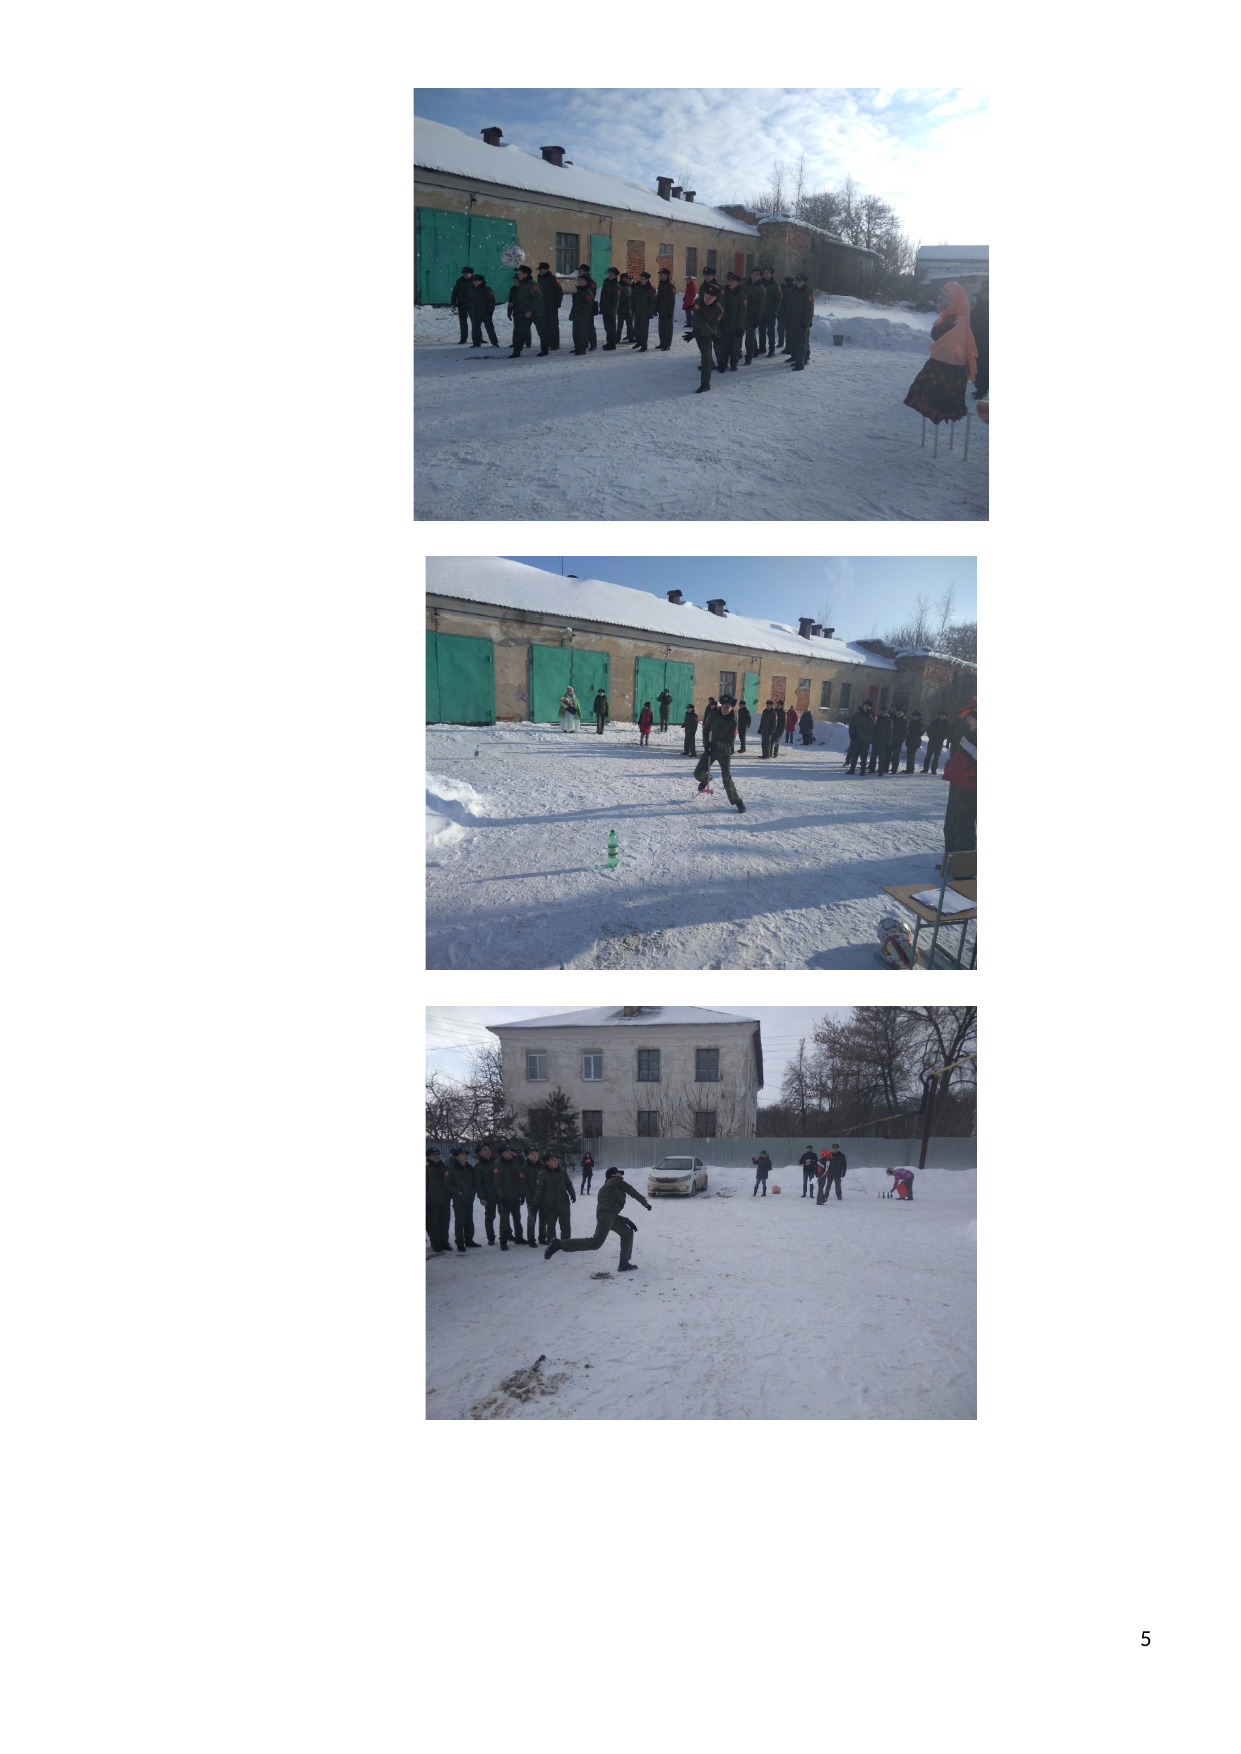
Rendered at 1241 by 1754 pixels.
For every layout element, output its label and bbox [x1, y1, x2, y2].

picture [425, 556, 977, 970]
picture [425, 1006, 977, 1420]
picture [413, 88, 989, 521]
